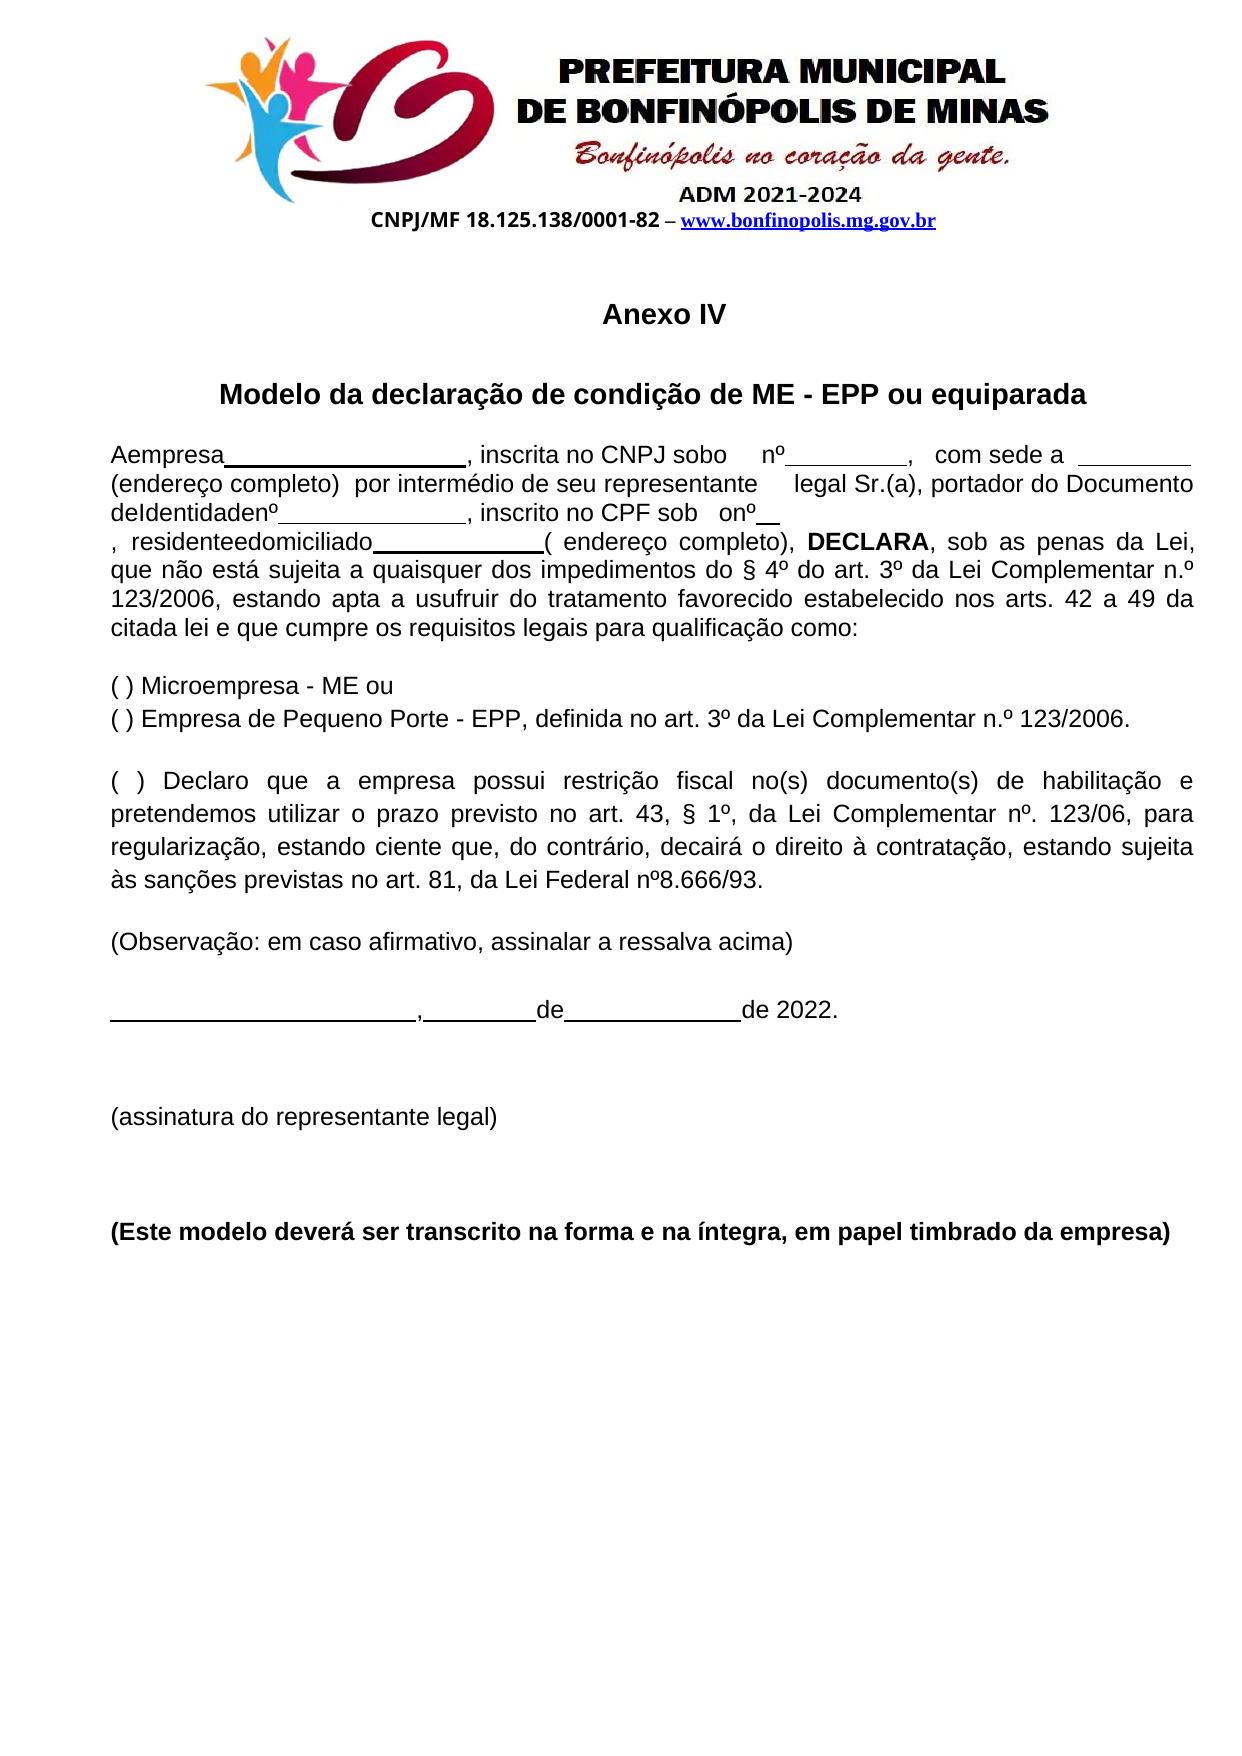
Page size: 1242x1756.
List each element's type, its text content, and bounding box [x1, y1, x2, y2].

text Anexo IV [140, 297, 1188, 330]
text , residenteedomiciliado ( endereço completo), DECLARA, sob as penas da Lei, que não está sujeita a quaisquer dos impedimentos do § 4º do art. 3º da Lei Complementar n.º 123/2006, estando apta a usufruir do tratamento favorecido estabelecido nos arts. 42 a 49 da citada lei e que cumpre os requisitos legais para qualificação como: [110, 527, 1196, 642]
text (Observação: em caso afirmativo, assinalar a ressalva acima) [110, 927, 1196, 956]
text ( ) Microempresa - ME ou [110, 671, 1196, 699]
text ( ) Declaro que a empresa possui restrição fiscal no(s) documento(s) de habilitação e pretendemos utilizar o prazo previsto no art. 43, § 1º, da Lei Complementar nº. 123/06, para regularização, estando ciente que, do contrário, decairá o direito à contratação, estando sujeita às sanções previstas no art. 81, da Lei Federal nº8.666/93. [110, 766, 1196, 894]
text ( ) Empresa de Pequeno Porte - EPP, definida no art. 3º da Lei Complementar n.º 123/2006. [110, 704, 1196, 733]
text , de de 2022. [110, 995, 1196, 1024]
subtitle (Este modelo deverá ser transcrito na forma e na íntegra, em papel timbrado da empresa) [110, 1216, 1196, 1245]
text Aempresa , inscrita no CNPJ sobo nº , com sede a (endereço completo) por intermédio de seu representante legal Sr.(a), portador do Documento deIdentidadenº , inscrito no CPF sob onº [110, 440, 1196, 527]
picture [199, 34, 1064, 205]
text (assinatura do representante legal) [110, 1101, 1196, 1130]
text Modelo da declaração de condição de ME - EPP ou equiparada [110, 377, 1196, 411]
